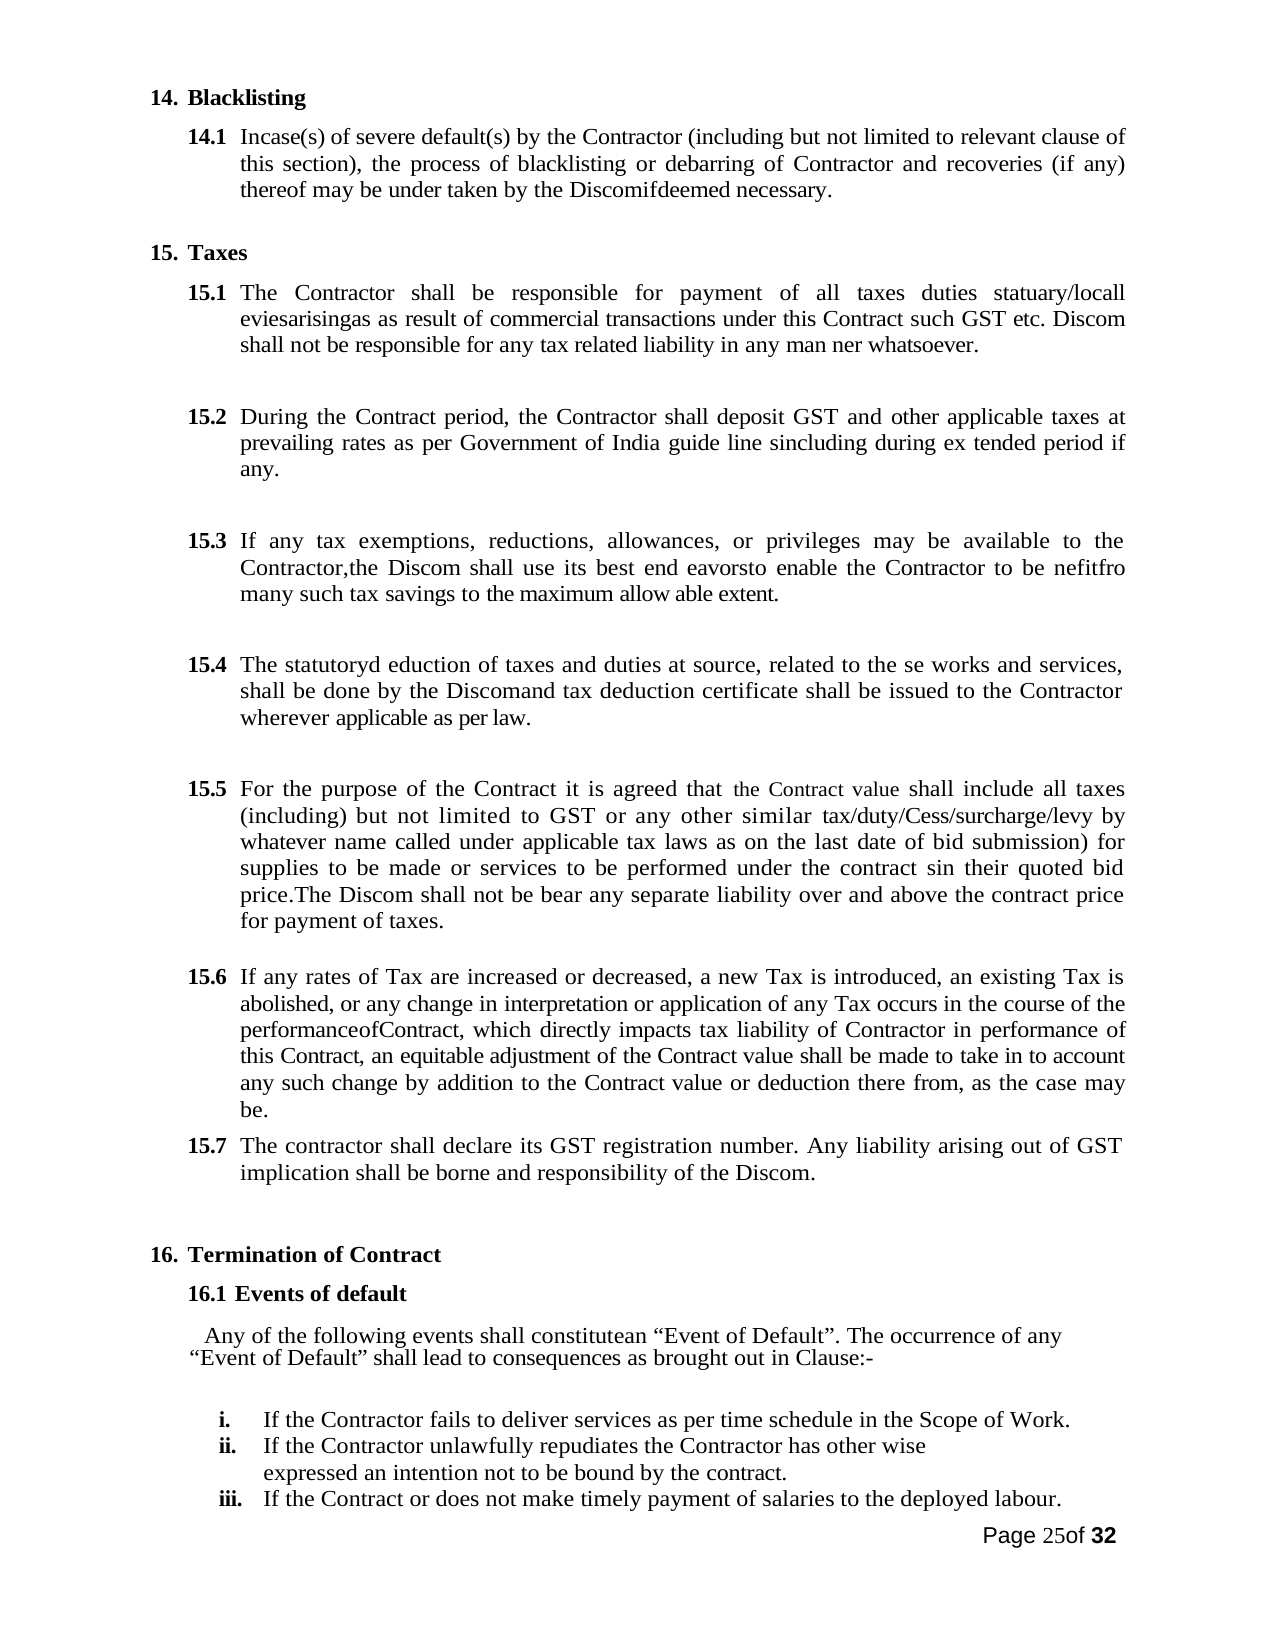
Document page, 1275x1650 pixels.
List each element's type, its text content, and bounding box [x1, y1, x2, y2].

list Incase(s) of severe default(s) by the Contractor (including but not limited to relevant clause of this section), the process of blacklisting or debarring of Contractor and recoveries (if any) thereof may be under taken by the Discomifdeemed necessary. [187, 123, 1126, 202]
list Events of default [187, 1280, 1225, 1307]
text Any of the following events shall constitutean “Event of Default”. The occurrence of any “Event of Default” shall lead to consequences as brought out in Clause:- [189, 1325, 1099, 1371]
list The Contractor shall be responsible for payment of all taxes duties statuary/locall eviesarisingas as result of commercial transactions under this Contract such GST etc. Discom shall not be responsible for any tax related liability in any man ner whatsoever. [187, 279, 1126, 358]
subtitle Termination of Contract [150, 1241, 1225, 1267]
list The statutoryd eduction of taxes and duties at source, related to the se works and services, shall be done by the Discomand tax deduction certificate shall be issued to the Contractor wherever applicable as per law. [187, 651, 1125, 730]
list During the Contract period, the Contractor shall deposit GST and other applicable taxes at prevailing rates as per Government of India guide line sincluding during ex tended period if any. [187, 403, 1126, 482]
list If the Contract or does not make timely payment of salaries to the deployed labour. [219, 1485, 1087, 1512]
subtitle Taxes [150, 239, 1225, 266]
list For the purpose of the Contract it is agreed that the Contract value shall include all taxes (including) but not limited to GST or any other similar tax/duty/Cess/surcharge/levy by whatever name called under applicable tax laws as on the last date of bid submission) for supplies to be made or services to be performed under the contract sin their quoted bid price.The Discom shall not be bear any separate liability over and above the contract price for payment of taxes. [187, 775, 1126, 933]
list If any tax exemptions, reductions, allowances, or privileges may be available to the Contractor,the Discom shall use its best end eavorsto enable the Contractor to be nefitfro many such tax savings to the maximum allow able extent. [187, 527, 1126, 606]
subtitle Blacklisting [150, 84, 1225, 111]
list If any rates of Tax are increased or decreased, a new Tax is introduced, an existing Tax is abolished, or any change in interpretation or application of any Tax occurs in the course of the performanceofContract, which directly impacts tax liability of Contractor in performance of this Contract, an equitable adjustment of the Contract value shall be made to take in to account any such change by addition to the Contract value or deduction there from, as the case may be. [187, 963, 1126, 1123]
list If the Contractor unlawfully repudiates the Contractor has other wise [219, 1432, 1017, 1459]
list expressed an intention not to be bound by the contract. [219, 1459, 1017, 1485]
list The contractor shall declare its GST registration number. Any liability arising out of GST implication shall be borne and responsibility of the Discom. [187, 1132, 1124, 1185]
list If the Contractor fails to deliver services as per time schedule in the Scope of Work. [219, 1406, 1092, 1432]
